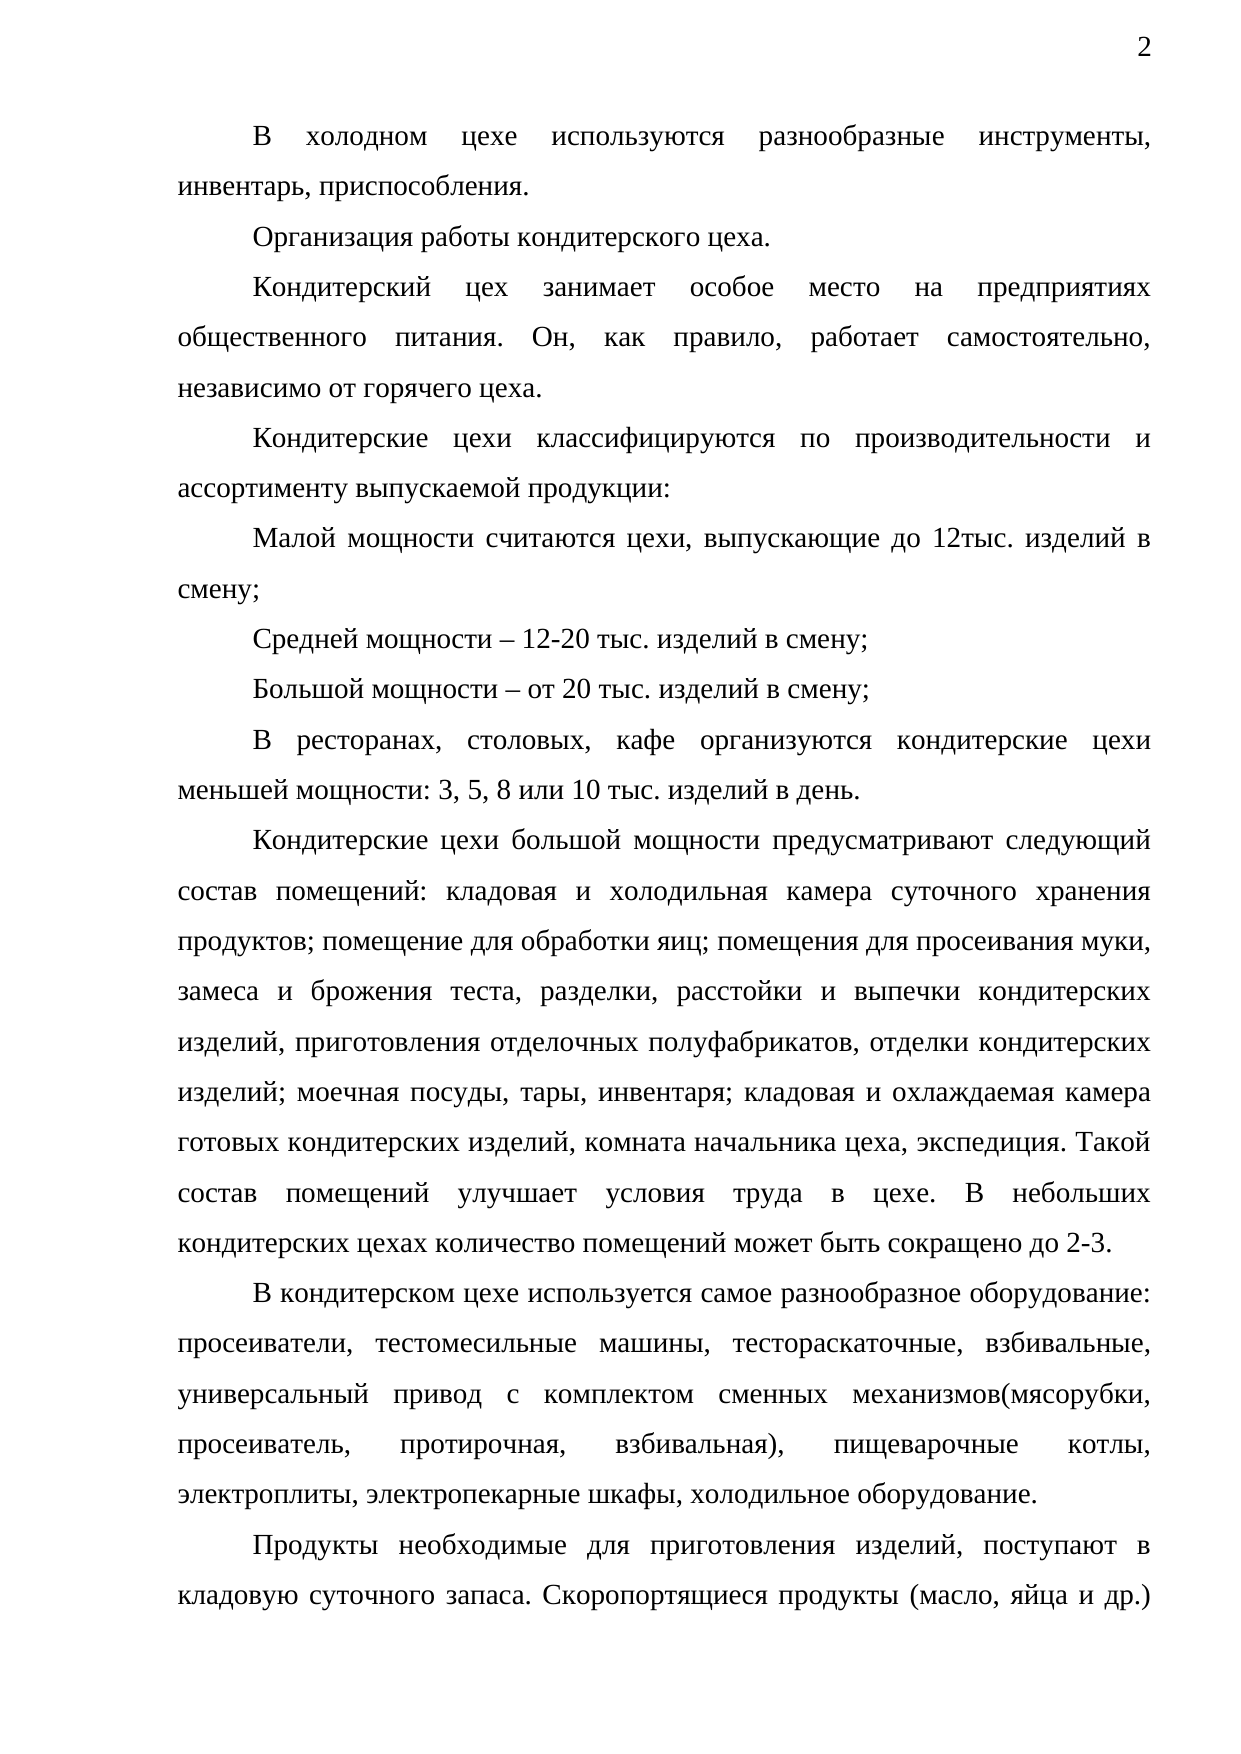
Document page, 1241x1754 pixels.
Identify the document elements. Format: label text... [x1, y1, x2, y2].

text Организация работы кондитерского цеха. [177, 219, 1152, 252]
text Кондитерский цех занимает особое место на предприятиях общественного питания. Он, как правило, работает самостоятельно, независимо от горячего цеха. [177, 269, 1152, 403]
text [177, 1527, 1152, 1611]
text Кондитерские цехи большой мощности предусматривают следующий состав помещений: кладовая и холодильная камера суточного хранения продуктов; помещение для обработки яиц; помещения для просеивания муки, замеса и брожения теста, разделки, расстойки и выпечки кондитерских изделий, приготовления отделочных полуфабрикатов, отделки кондитерских изделий; моечная посуды, тары, инвентаря; кладовая и охлаждаемая камера готовых кондитерских изделий, комната начальника цеха, экспедиция. Такой состав помещений улучшает условия труда в цехе. В небольших кондитерских цехах количество помещений может быть сокращено до 2-3. [177, 822, 1152, 1258]
text В ресторанах, столовых, кафе организуются кондитерские цехи меньшей мощности: 3, 5, 8 или 10 тыс. изделий в день. [177, 722, 1152, 806]
text В холодном цехе используются разнообразные инструменты, инвентарь, приспособления. [177, 118, 1152, 202]
text В кондитерском цехе используется самое разнообразное оборудование: просеиватели, тестомесильные машины, тестораскаточные, взбивальные, универсальный привод с комплектом сменных механизмов(мясорубки, просеиватель, протирочная, взбивальная), пищеварочные котлы, электроплиты, электропекарные шкафы, холодильное оборудование. [177, 1275, 1152, 1510]
text Малой мощности считаются цехи, выпускающие до 12тыс. изделий в смену; [177, 521, 1152, 604]
text Средней мощности – 12-20 тыс. изделий в смену; [177, 621, 1152, 655]
text Большой мощности – от 20 тыс. изделий в смену; [177, 672, 1152, 705]
text Кондитерские цехи классифицируются по производительности и ассортименту выпускаемой продукции: [177, 420, 1152, 504]
